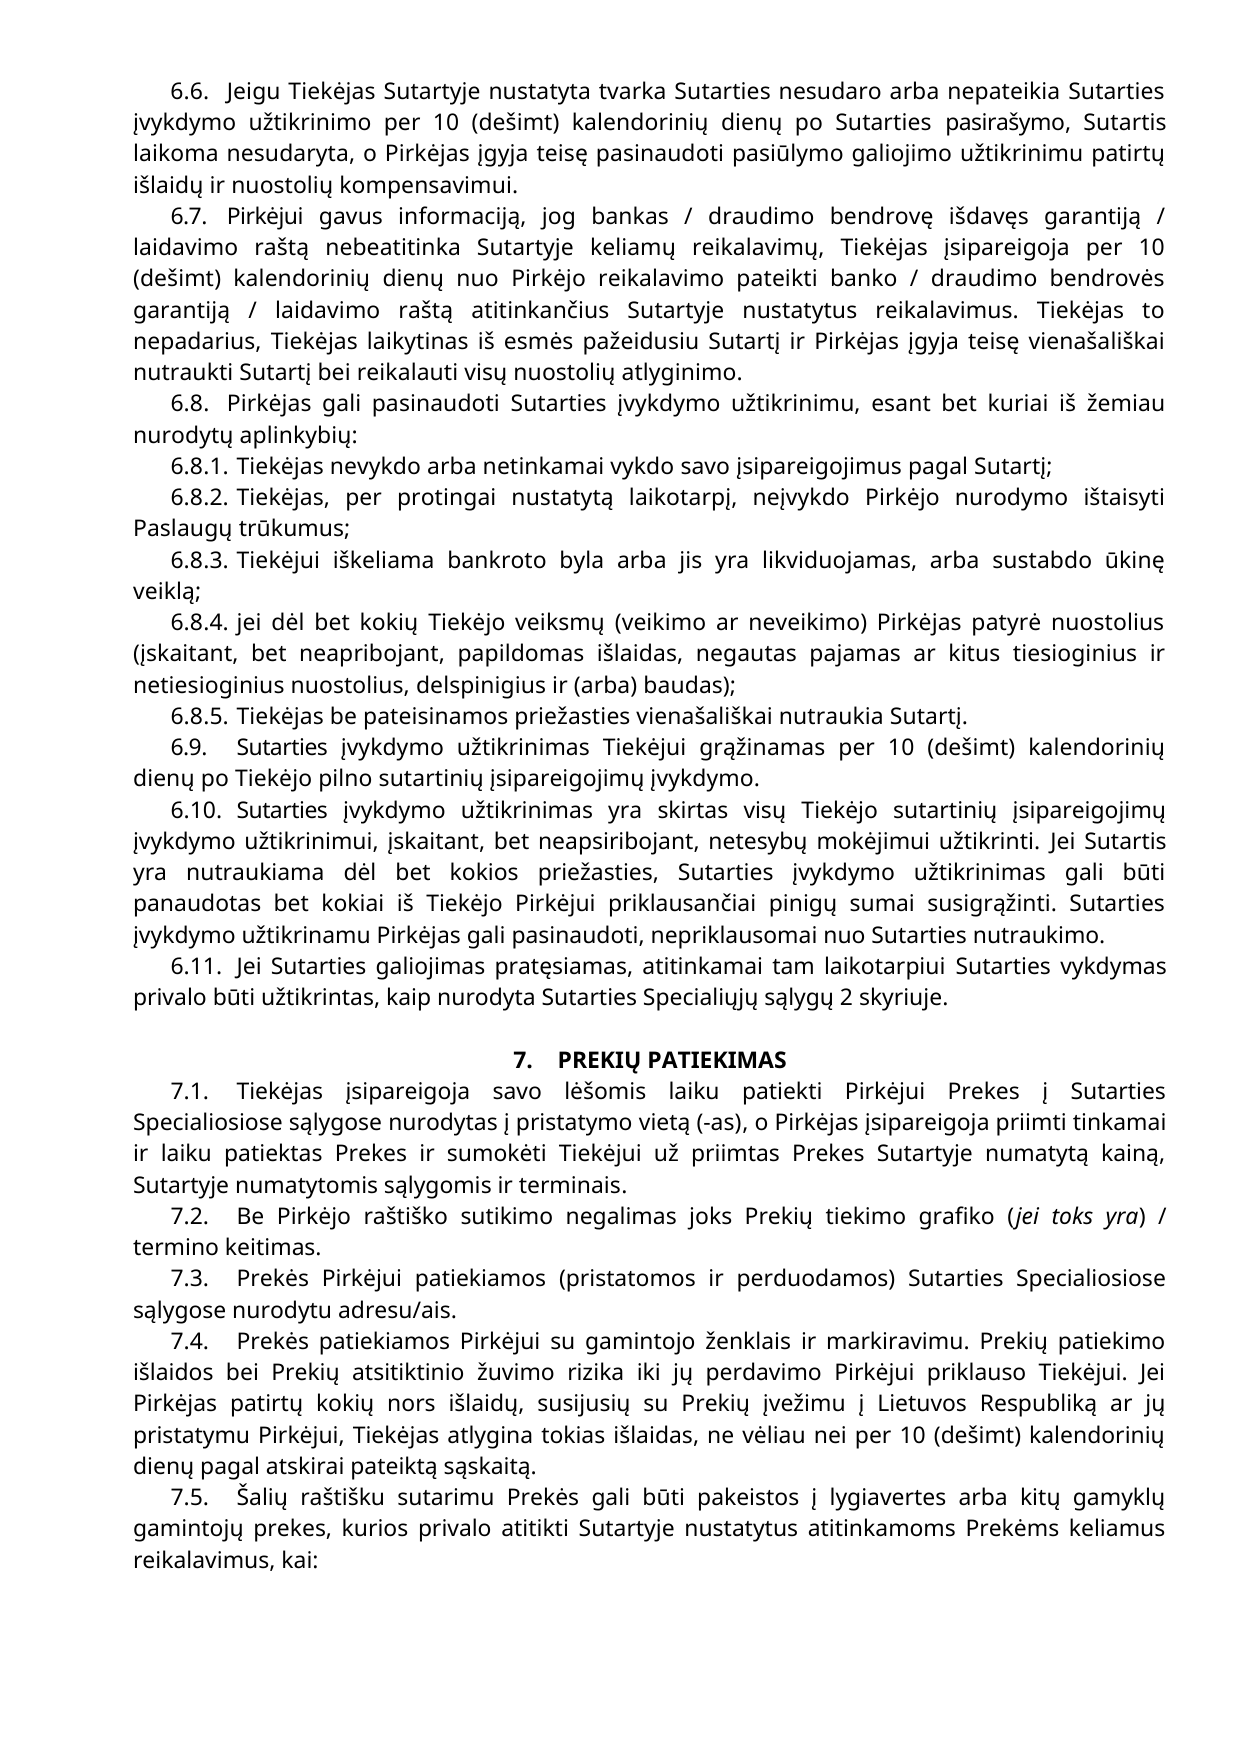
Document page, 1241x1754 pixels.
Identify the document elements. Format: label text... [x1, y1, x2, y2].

list Šalių raštišku sutarimu Prekės gali būti pakeistos į lygiavertes arba kitų gamyklų gamintojų prekes, kurios privalo atitikti Sutartyje nustatytus atitinkamoms Prekėms keliamus reikalavimus, kai: [133, 1481, 1167, 1575]
list Prekės Pirkėjui patiekiamos (pristatomos ir perduodamos) Sutarties Specialiosiose sąlygose nurodytu adresu/ais. [133, 1262, 1167, 1325]
list Tiekėjui iškeliama bankroto byla arba jis yra likviduojamas, arba sustabdo ūkinę veiklą; [133, 544, 1167, 606]
list Tiekėjas nevykdo arba netinkamai vykdo savo įsipareigojimus pagal Sutartį; [133, 450, 1167, 481]
list Pirkėjui gavus informaciją, jog bankas / draudimo bendrovę išdavęs garantiją / laidavimo raštą nebeatitinka Sutartyje keliamų reikalavimų, Tiekėjas įsipareigoja per 10 (dešimt) kalendorinių dienų nuo Pirkėjo reikalavimo pateikti banko / draudimo bendrovės garantiją / laidavimo raštą atitinkančius Sutartyje nustatytus reikalavimus. Tiekėjas to nepadarius, Tiekėjas laikytinas iš esmės pažeidusiu Sutartį ir Pirkėjas įgyja teisę vienašališkai nutraukti Sutartį bei reikalauti visų nuostolių atlyginimo. [133, 200, 1167, 387]
list Tiekėjas be pateisinamos priežasties vienašališkai nutraukia Sutartį. [133, 700, 1167, 731]
list Pirkėjas gali pasinaudoti Sutarties įvykdymo užtikrinimu, esant bet kuriai iš žemiau nurodytų aplinkybių: [133, 387, 1167, 450]
list Prekės patiekiamos Pirkėjui su gamintojo ženklais ir markiravimu. Prekių patiekimo išlaidos bei Prekių atsitiktinio žuvimo rizika iki jų perdavimo Pirkėjui priklauso Tiekėjui. Jei Pirkėjas patirtų kokių nors išlaidų, susijusių su Prekių įvežimu į Lietuvos Respubliką ar jų pristatymu Pirkėjui, Tiekėjas atlygina tokias išlaidas, ne vėliau nei per 10 (dešimt) kalendorinių dienų pagal atskirai pateiktą sąskaitą. [133, 1325, 1167, 1481]
list Jei Sutarties galiojimas pratęsiamas, atitinkamai tam laikotarpiui Sutarties vykdymas privalo būti užtikrintas, kaip nurodyta Sutarties Specialiųjų sąlygų 2 skyriuje. [133, 950, 1167, 1012]
list Tiekėjas įsipareigoja savo lėšomis laiku patiekti Pirkėjui Prekes į Sutarties Specialiosiose sąlygose nurodytas į pristatymo vietą (-as), o Pirkėjas įsipareigoja priimti tinkamai ir laiku patiektas Prekes ir sumokėti Tiekėjui už priimtas Prekes Sutartyje numatytą kainą, Sutartyje numatytomis sąlygomis ir terminais. [133, 1075, 1167, 1200]
list jei dėl bet kokių Tiekėjo veiksmų (veikimo ar neveikimo) Pirkėjas patyrė nuostolius (įskaitant, bet neapribojant, papildomas išlaidas, negautas pajamas ar kitus tiesioginius ir netiesioginius nuostolius, delspinigius ir (arba) baudas); [133, 606, 1167, 700]
list Tiekėjas, per protingai nustatytą laikotarpį, neįvykdo Pirkėjo nurodymo ištaisyti Paslaugų trūkumus; [133, 481, 1167, 544]
list Jeigu Tiekėjas Sutartyje nustatyta tvarka Sutarties nesudaro arba nepateikia Sutarties įvykdymo užtikrinimo per 10 (dešimt) kalendorinių dienų po Sutarties pasirašymo, Sutartis laikoma nesudaryta, o Pirkėjas įgyja teisę pasinaudoti pasiūlymo galiojimo užtikrinimu patirtų išlaidų ir nuostolių kompensavimui. [133, 75, 1167, 200]
list Sutarties įvykdymo užtikrinimas Tiekėjui grąžinamas per 10 (dešimt) kalendorinių dienų po Tiekėjo pilno sutartinių įsipareigojimų įvykdymo. [133, 731, 1167, 794]
list Be Pirkėjo raštiško sutikimo negalimas joks Prekių tiekimo grafiko (jei toks yra) / termino keitimas. [133, 1200, 1167, 1262]
list Sutarties įvykdymo užtikrinimas yra skirtas visų Tiekėjo sutartinių įsipareigojimų įvykdymo užtikrinimui, įskaitant, bet neapsiribojant, netesybų mokėjimui užtikrinti. Jei Sutartis yra nutraukiama dėl bet kokios priežasties, Sutarties įvykdymo užtikrinimas gali būti panaudotas bet kokiai iš Tiekėjo Pirkėjui priklausančiai pinigų sumai susigrąžinti. Sutarties įvykdymo užtikrinamu Pirkėjas gali pasinaudoti, nepriklausomai nuo Sutarties nutraukimo. [133, 794, 1167, 950]
list PREKIŲ PATIEKIMAS [133, 1044, 1167, 1075]
